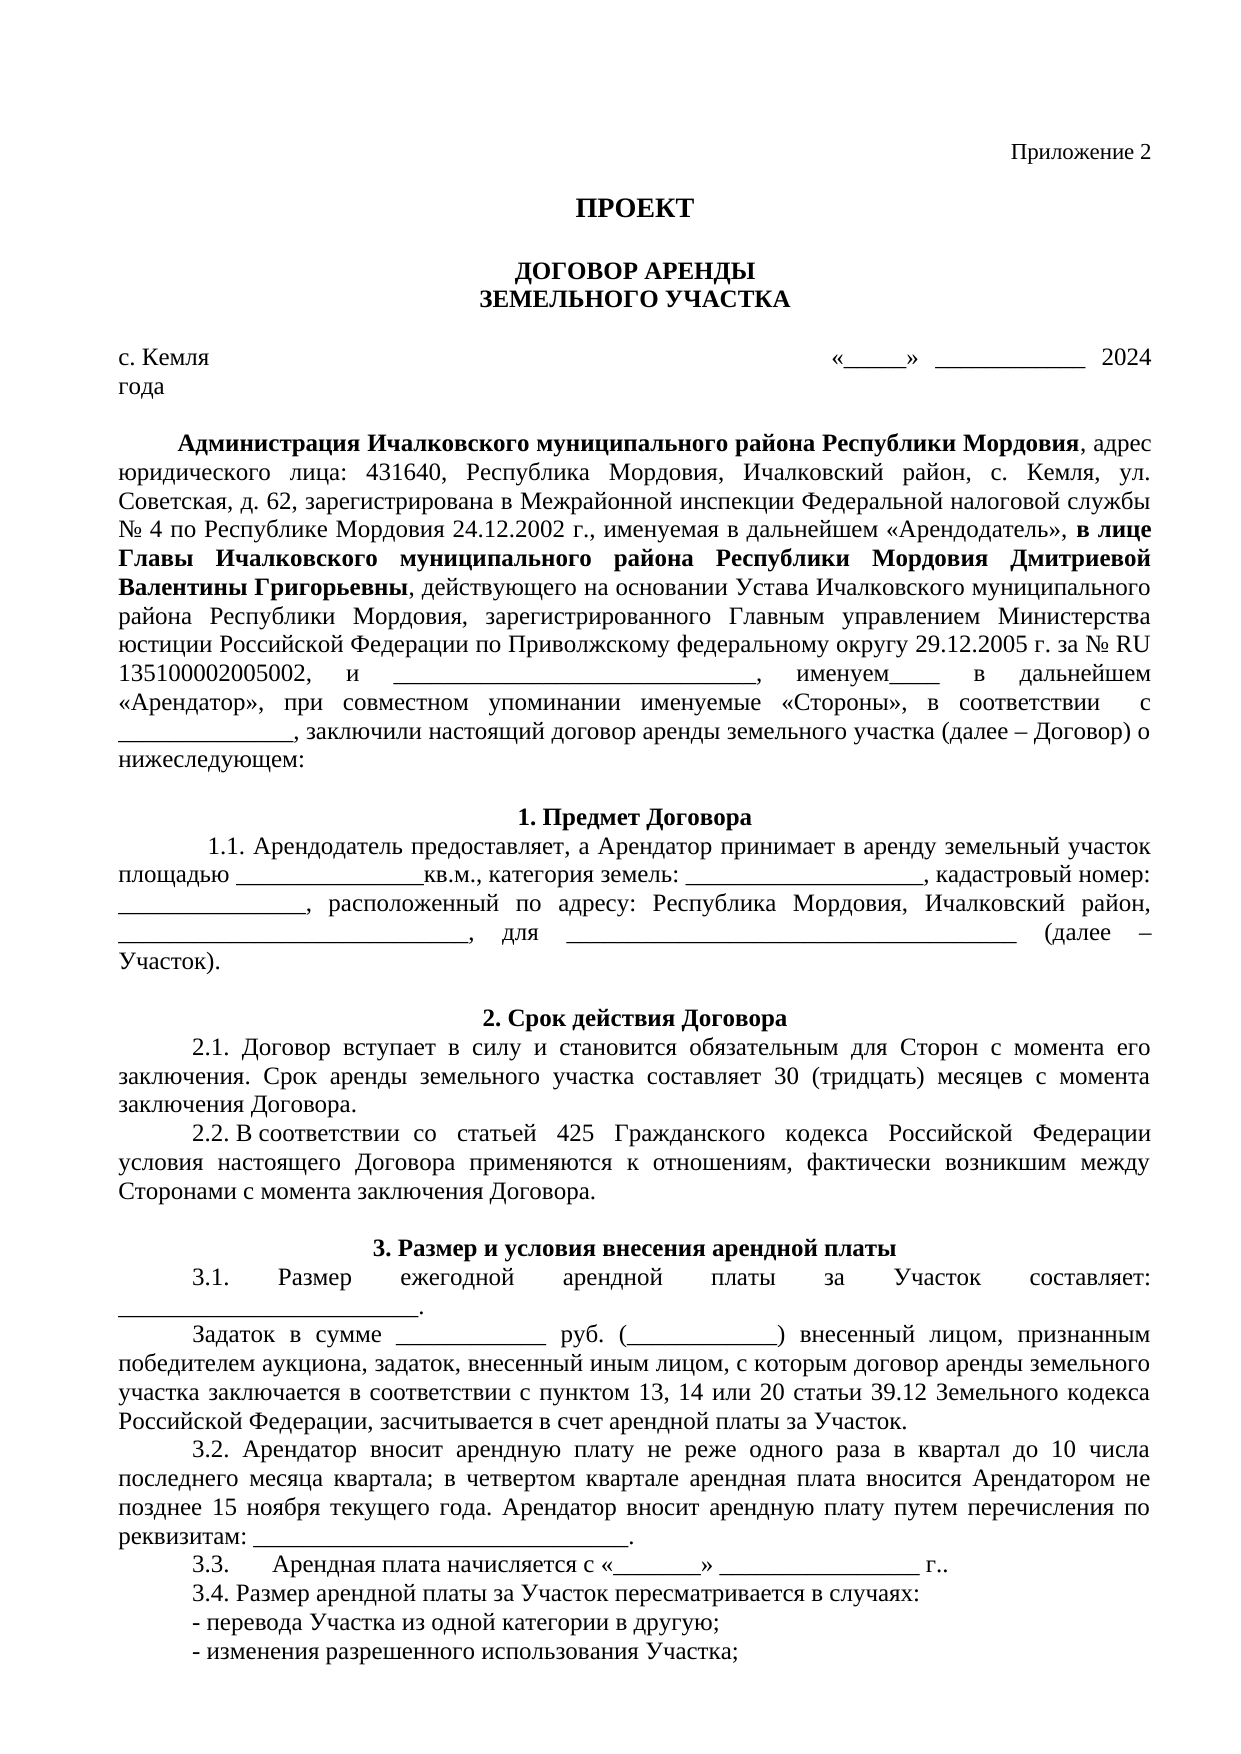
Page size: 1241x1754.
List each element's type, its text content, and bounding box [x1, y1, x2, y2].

text Администрация Ичалковского муниципального района Республики Мордовия, адрес юридического лица: 431640, Республика Мордовия, Ичалковский район, с. Кемля, ул. Советская, д. 62, зарегистрирована в Межрайонной инспекции Федеральной налоговой службы № 4 по Республике Мордовия 24.12.2002 г., именуемая в дальнейшем «Арендодатель», в лице Главы Ичалковского муниципального района Республики Мордовия Дмитриевой Валентины Григорьевны, действующего на основании Устава Ичалковского муниципального района Республики Мордовия, зарегистрированного Главным управлением Министерства юстиции Российской Федерации по Приволжскому федеральному округу 29.12.2005 г. за № RU 135100002005002, и _____________________________, именуем____ в дальнейшем «Арендатор», при совместном упоминании именуемые «Стороны», в соответствии с ______________, заключили настоящий договор аренды земельного участка (далее – Договор) о нижеследующем: [118, 428, 1152, 773]
text 2.1. Договор вступает в силу и становится обязательным для Сторон с момента его заключения. Срок аренды земельного участка составляет 30 (тридцать) месяцев с момента заключения Договора. [118, 1032, 1152, 1118]
text 1.1. Арендодатель предоставляет, а Арендатор принимает в аренду земельный участок площадью _______________кв.м., категория земель: ___________________, кадастровый номер: _______________, расположенный по адресу: Республика Мордовия, Ичалковский район, ____________________________, для ____________________________________ (далее – Участок). [118, 831, 1152, 974]
text 3.4. Размер арендной платы за Участок пересматривается в случаях: [118, 1578, 1152, 1607]
text ЗЕМЕЛЬНОГО УЧАСТКА [118, 284, 1152, 313]
text с. Кемля «_____» ____________ 2024 года [118, 342, 1152, 399]
text - перевода Участка из одной категории в другую; [118, 1607, 1152, 1636]
text 2. Срок действия Договора [118, 1003, 1152, 1032]
text 3.2. Арендатор вносит арендную плату не реже одного раза в квартал до 10 числа последнего месяца квартала; в четвертом квартале арендная плата вносится Арендатором не позднее 15 ноября текущего года. Арендатор вносит арендную плату путем перечисления по реквизитам: ______________________________. [118, 1434, 1152, 1549]
text 2.2. В соответствии со статьей 425 Гражданского кодекса Российской Федерации условия настоящего Договора применяются к отношениям, фактически возникшим между Сторонами с момента заключения Договора. [118, 1118, 1152, 1204]
text Задаток в сумме ____________ руб. (____________) внесенный лицом, признанным победителем аукциона, задаток, внесенный иным лицом, с которым договор аренды земельного участка заключается в соответствии с пунктом 13, 14 или 20 статьи 39.12 Земельного кодекса Российской Федерации, засчитывается в счет арендной платы за Участок. [118, 1319, 1152, 1434]
text ДОГОВОР АРЕНДЫ [118, 256, 1152, 284]
text 3.1. Размер ежегодной арендной платы за Участок составляет: ________________________. [118, 1262, 1152, 1319]
text - изменения разрешенного использования Участка; [118, 1636, 1152, 1664]
text ПРОЕКТ [118, 191, 1152, 223]
list Арендная плата начисляется с «_______» ________________ г.. [192, 1549, 1152, 1578]
text 1. Предмет Договора [118, 802, 1152, 831]
text Приложение 2 [118, 138, 1152, 164]
text 3. Размер и условия внесения арендной платы [118, 1233, 1152, 1262]
